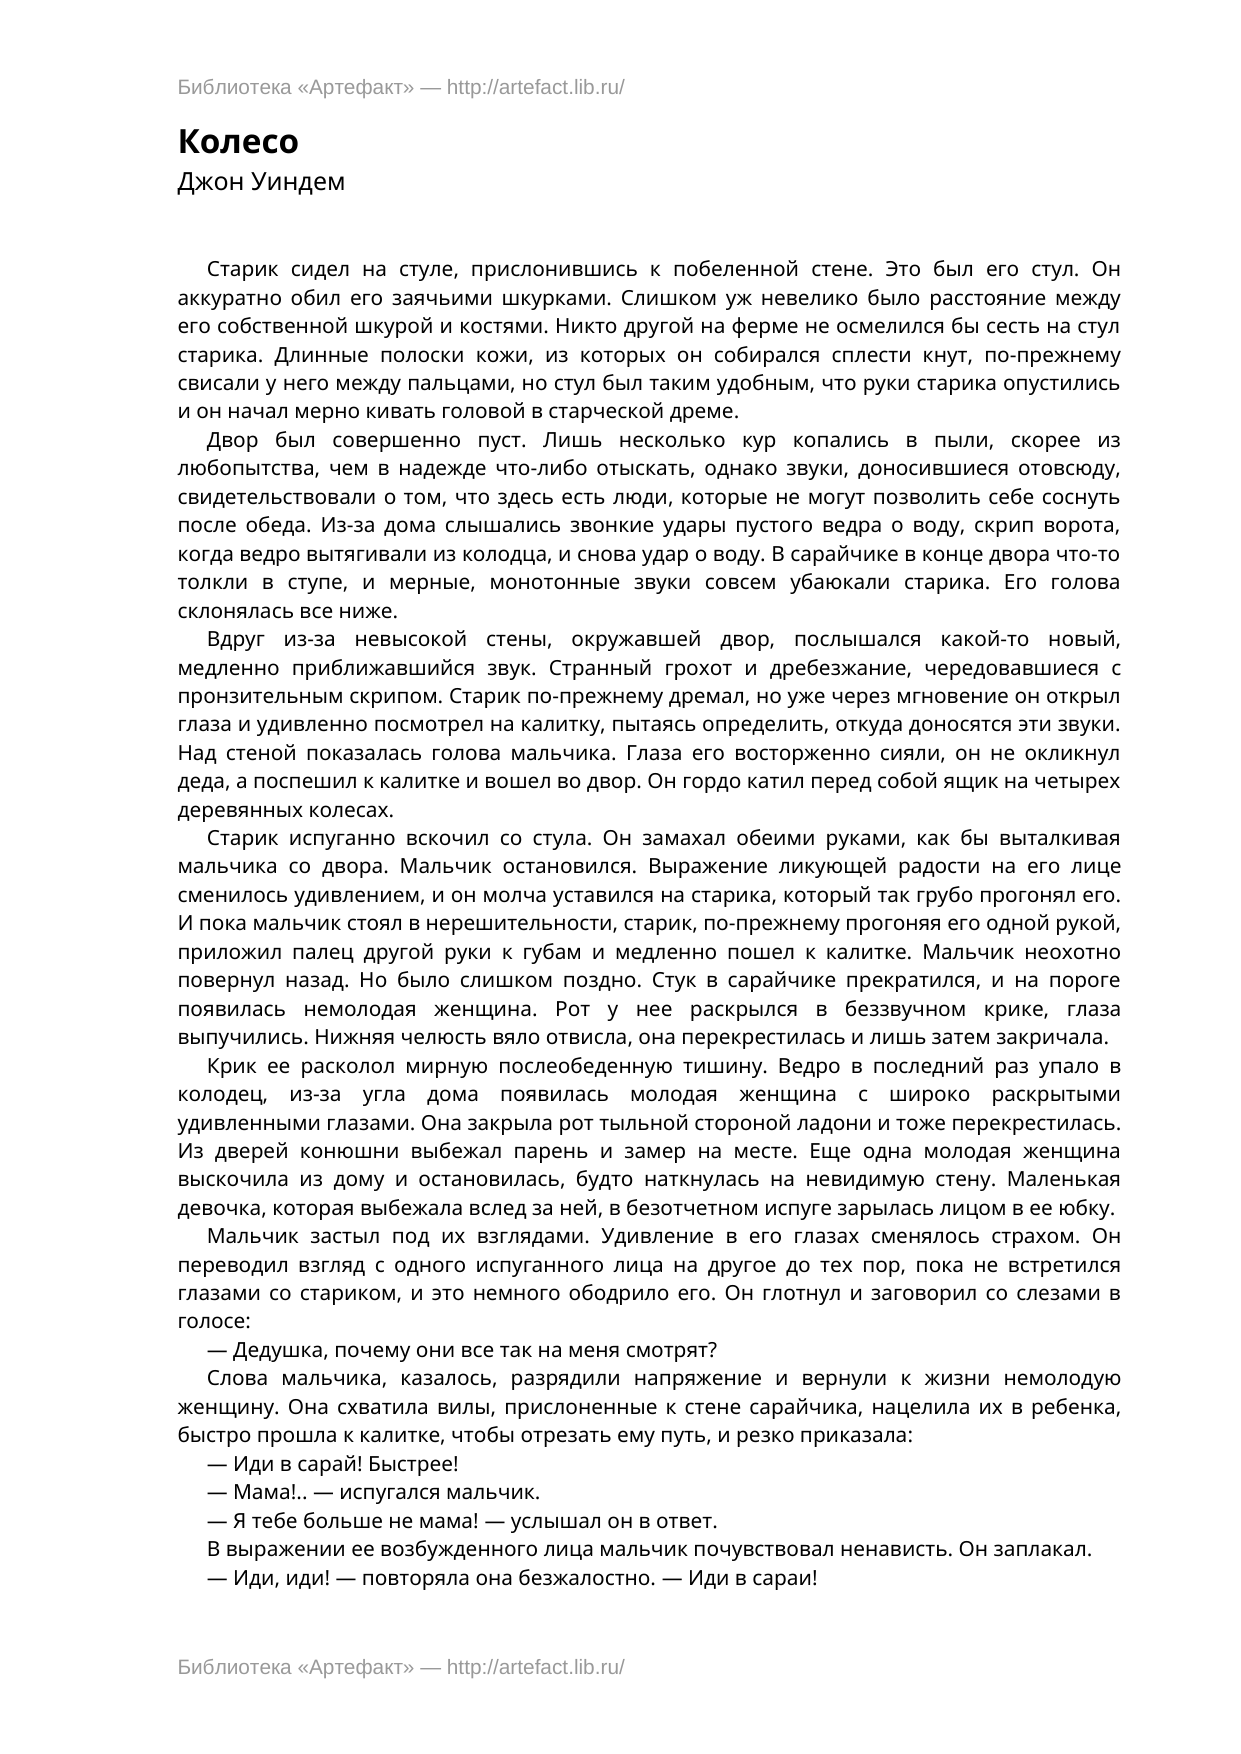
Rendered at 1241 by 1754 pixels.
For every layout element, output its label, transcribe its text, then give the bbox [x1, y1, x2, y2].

subtitle Джон Уиндем [177, 163, 1122, 198]
text Вдруг из-за невысокой стены, окружавшей двор, послышался какой-то новый, медленно приближавшийся звук. Странный грохот и дребезжание, чередовавшиеся с пронзительным скрипом. Старик по-прежнему дремал, но уже через мгновение он открыл глаза и удивленно посмотрел на калитку, пытаясь определить, откуда доносятся эти звуки. Над стеной показалась голова мальчика. Глаза его восторженно сияли, он не окликнул деда, а поспешил к калитке и вошел во двор. Он гордо катил перед собой ящик на четырех деревянных колесах. [177, 624, 1122, 823]
text Двор был совершенно пуст. Лишь несколько кур копались в пыли, скорее из любопытства, чем в надежде что-либо отыскать, однако звуки, доносившиеся отовсюду, свидетельствовали о том, что здесь есть люди, которые не могут позволить себе соснуть после обеда. Из-за дома слышались звонкие удары пустого ведра о воду, скрип ворота, когда ведро вытягивали из колодца, и снова удар о воду. В сарайчике в конце двора что-то толкли в ступе, и мерные, монотонные звуки совсем убаюкали старика. Его голова склонялась все ниже. [177, 425, 1122, 624]
text — Дедушка, почему они все так на меня смотрят? [177, 1335, 1122, 1363]
text — Мама!.. — испугался мальчик. [177, 1477, 1122, 1506]
text Мальчик застыл под их взглядами. Удивление в его глазах сменялось страхом. Он переводил взгляд с одного испуганного лица на другое до тех пор, пока не встретился глазами со стариком, и это немного ободрило его. Он глотнул и заговорил со слезами в голосе: [177, 1221, 1122, 1335]
text Крик ее расколол мирную послеобеденную тишину. Ведро в последний раз упало в колодец, из-за угла дома появилась молодая женщина с широко раскрытыми удивленными глазами. Она закрыла рот тыльной стороной ладони и тоже перекрестилась. Из дверей конюшни выбежал парень и замер на месте. Еще одна молодая женщина выскочила из дому и остановилась, будто наткнулась на невидимую стену. Маленькая девочка, которая выбежала вслед за ней, в безотчетном испуге зарылась лицом в ее юбку. [177, 1051, 1122, 1221]
text Старик сидел на стуле, прислонившись к побеленной стене. Это был его стул. Он аккуратно обил его заячьими шкурками. Слишком уж невелико было расстояние между его собственной шкурой и костями. Никто другой на ферме не осмелился бы сесть на стул старика. Длинные полоски кожи, из которых он собирался сплести кнут, по-прежнему свисали у него между пальцами, но стул был таким удобным, что руки старика опустились и он начал мерно кивать головой в старческой дреме. [177, 254, 1122, 425]
subtitle Колесо [177, 118, 1122, 163]
text Слова мальчика, казалось, разрядили напряжение и вернули к жизни немолодую женщину. Она схватила вилы, прислоненные к стене сарайчика, нацелила их в ребенка, быстро прошла к калитке, чтобы отрезать ему путь, и резко приказала: [177, 1363, 1122, 1449]
text — Я тебе больше не мама! — услышал он в ответ. [177, 1506, 1122, 1534]
text В выражении ее возбужденного лица мальчик почувствовал ненависть. Он заплакал. [177, 1534, 1122, 1563]
text — Иди, иди! — повторяла она безжалостно. — Иди в сараи! [177, 1563, 1122, 1591]
text Старик испуганно вскочил со стула. Он замахал обеими руками, как бы выталкивая мальчика со двора. Мальчик остановился. Выражение ликующей радости на его лице сменилось удивлением, и он молча уставился на старика, который так грубо прогонял его. И пока мальчик стоял в нерешительности, старик, по-прежнему прогоняя его одной рукой, приложил палец другой руки к губам и медленно пошел к калитке. Мальчик неохотно повернул назад. Но было слишком поздно. Стук в сарайчике прекратился, и на пороге появилась немолодая женщина. Рот у нее раскрылся в беззвучном крике, глаза выпучились. Нижняя челюсть вяло отвисла, она перекрестилась и лишь затем закричала. [177, 823, 1122, 1051]
text — Иди в сарай! Быстрее! [177, 1449, 1122, 1477]
